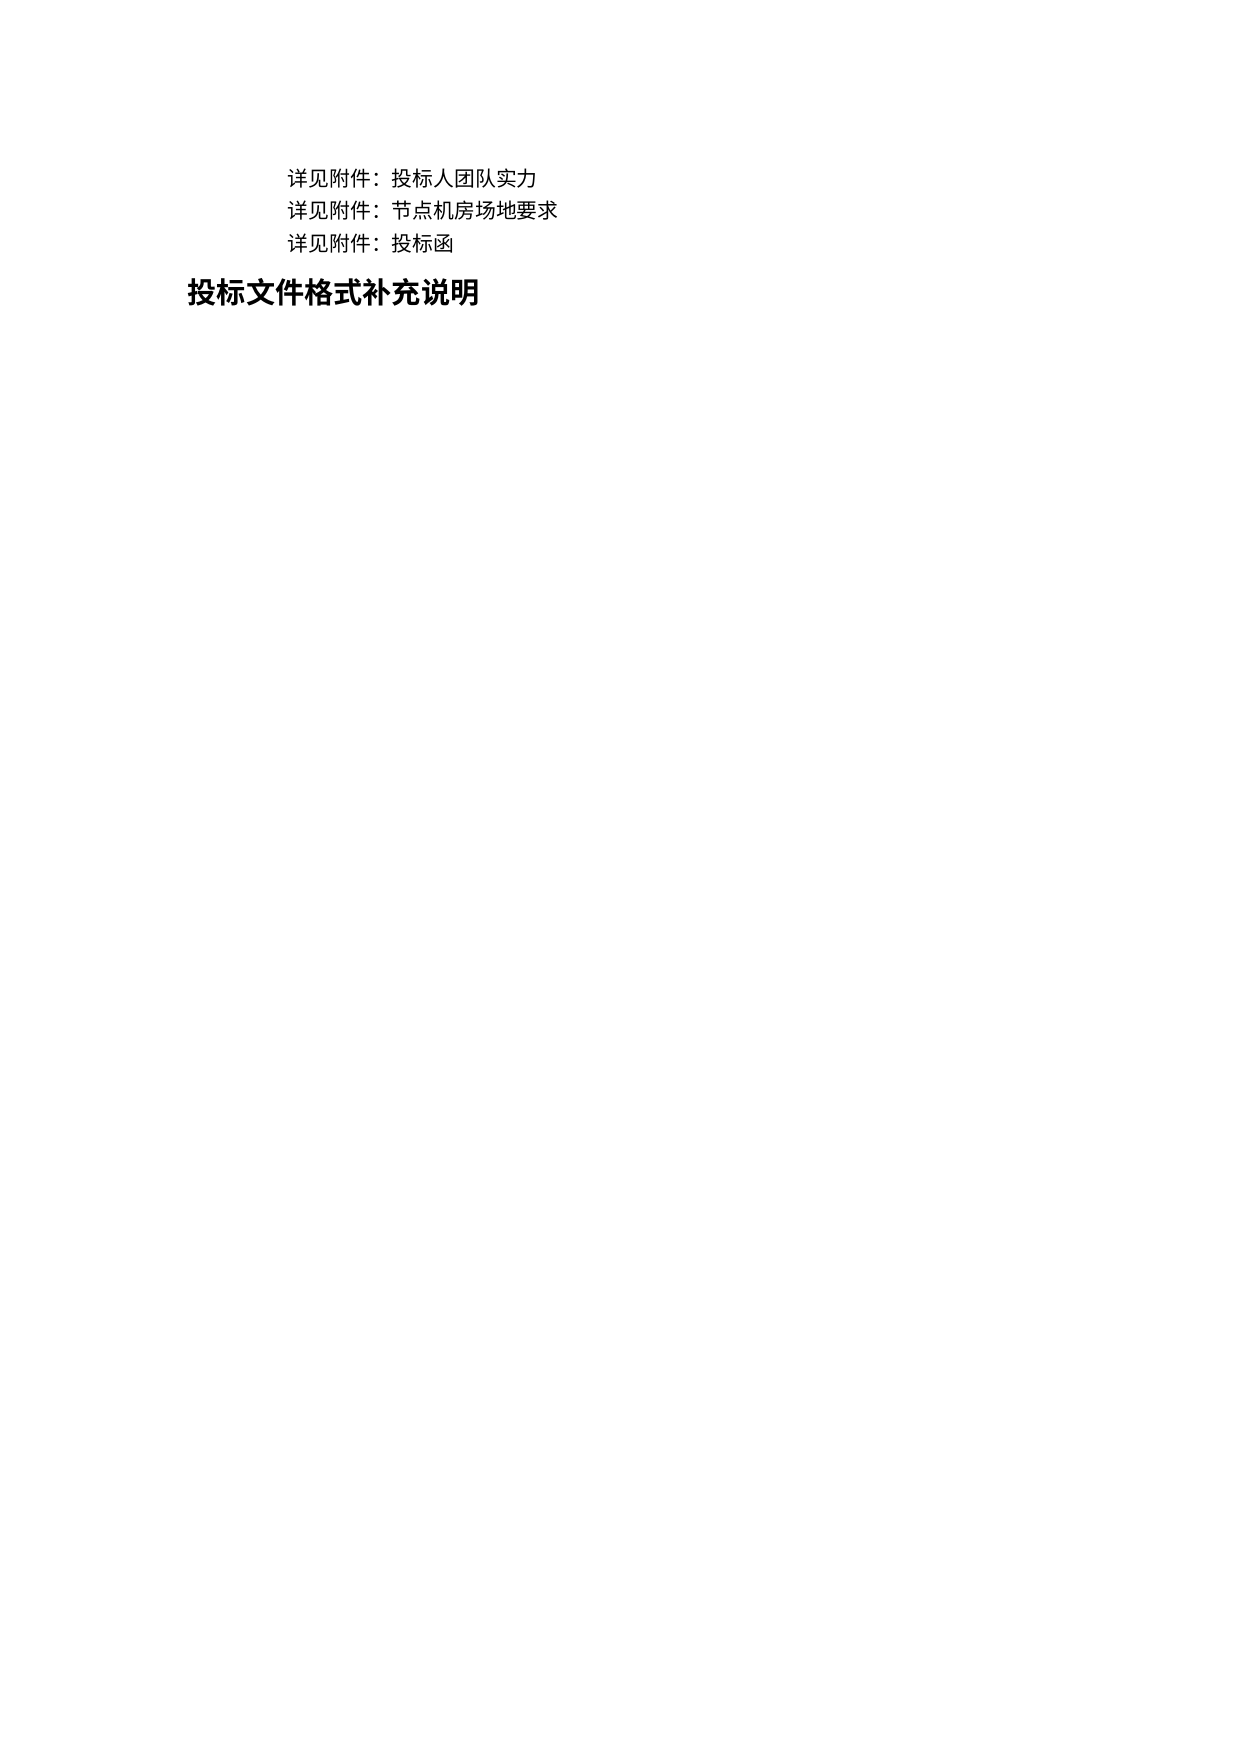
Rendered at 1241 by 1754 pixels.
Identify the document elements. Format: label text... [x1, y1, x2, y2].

text 投标文件格式补充说明 [187, 259, 1053, 324]
text 详见附件：投标人团队实力 [187, 162, 1053, 194]
text 详见附件：投标函 [187, 227, 1053, 259]
text 详见附件：节点机房场地要求 [187, 194, 1053, 227]
